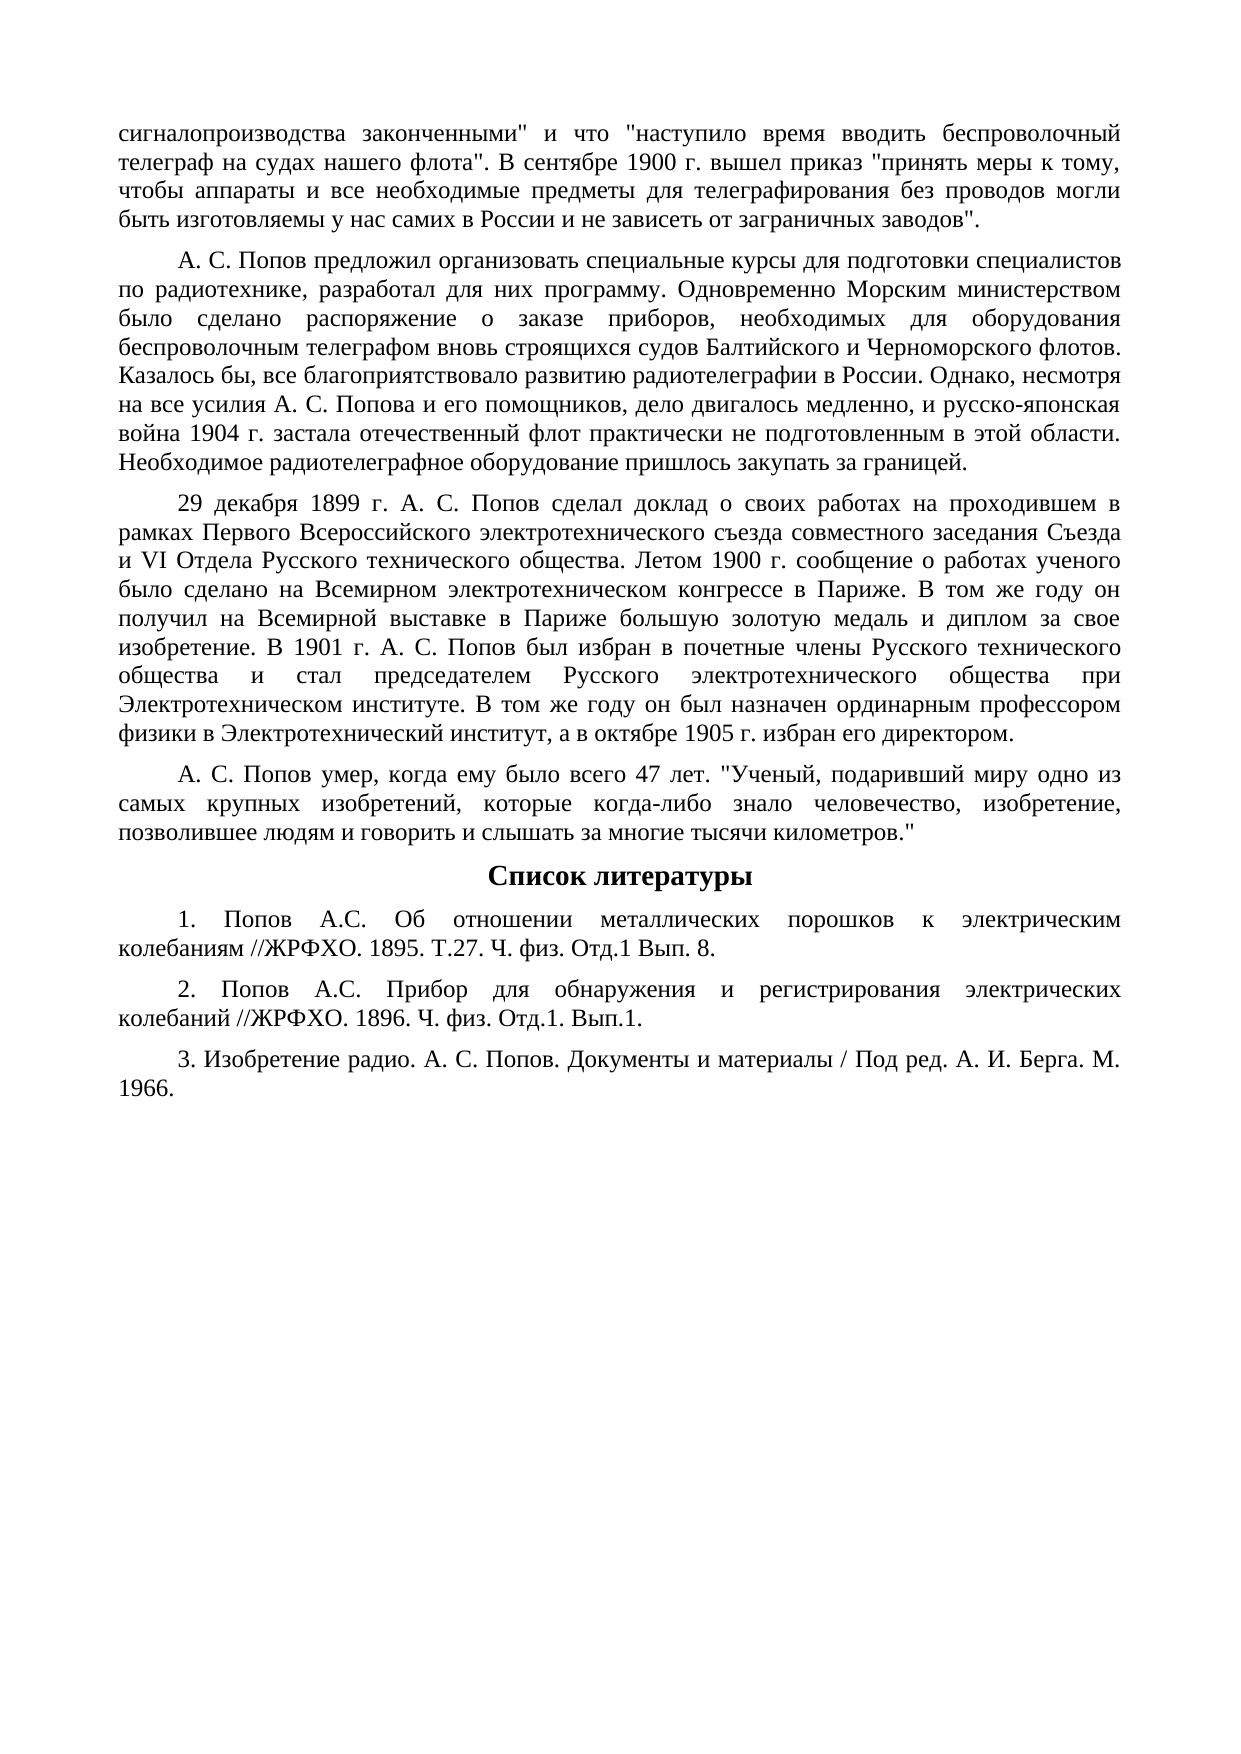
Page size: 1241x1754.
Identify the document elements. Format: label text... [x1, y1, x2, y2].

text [118, 118, 1122, 233]
text А. С. Попов умер, когда ему было всего 47 лет. "Ученый, подаривший миру одно из самых крупных изобретений, которые когда-либо знало человечество, изобретение, позволившее людям и говорить и слышать за многие тысячи километров." [118, 759, 1122, 846]
text 2. Попов А.С. Прибор для обнаружения и регистрирования электрических колебаний //ЖРФХО. 1896. Ч. физ. Отд.1. Вып.1. [118, 974, 1122, 1032]
text 29 декабря 1899 г. А. С. Попов сделал доклад о своих работах на проходившем в рамках Первого Всероссийского электротехнического съезда совместного заседания Съезда и VI Отдела Русского технического общества. Летом 1900 г. сообщение о работах ученого было сделано на Всемирном электротехническом конгрессе в Париже. В том же году он получил на Всемирной выставке в Париже большую золотую медаль и диплом за свое изобретение. В 1901 г. А. С. Попов был избран в почетные члены Русского технического общества и стал председателем Русского электротехнического общества при Электротехническом институте. В том же году он был назначен ординарным профессором физики в Электротехнический институт, а в октябре 1905 г. избран его директором. [118, 488, 1122, 747]
text А. С. Попов предложил организовать специальные курсы для подготовки специалистов по радиотехнике, разработал для них программу. Одновременно Морским министерством было сделано распоряжение о заказе приборов, необходимых для оборудования беспроволочным телеграфом вновь строящихся судов Балтийского и Черноморского флотов. Казалось бы, все благоприятствовало развитию радиотелеграфии в России. Однако, несмотря на все усилия А. С. Попова и его помощников, дело двигалось медленно, и русско-японская война 1904 г. застала отечественный флот практически не подготовленным в этой области. Необходимое радиотелеграфное оборудование пришлось закупать за границей. [118, 246, 1122, 476]
text 1. Попов А.С. Об отношении металлических порошков к электрическим колебаниям //ЖРФХО. 1895. Т.27. Ч. физ. Отд.1 Вып. 8. [118, 904, 1122, 962]
text 3. Изобретение радио. А. С. Попов. Документы и материалы / Под ред. А. И. Берга. М. 1966. [118, 1044, 1122, 1102]
text Список литературы [118, 858, 1122, 892]
